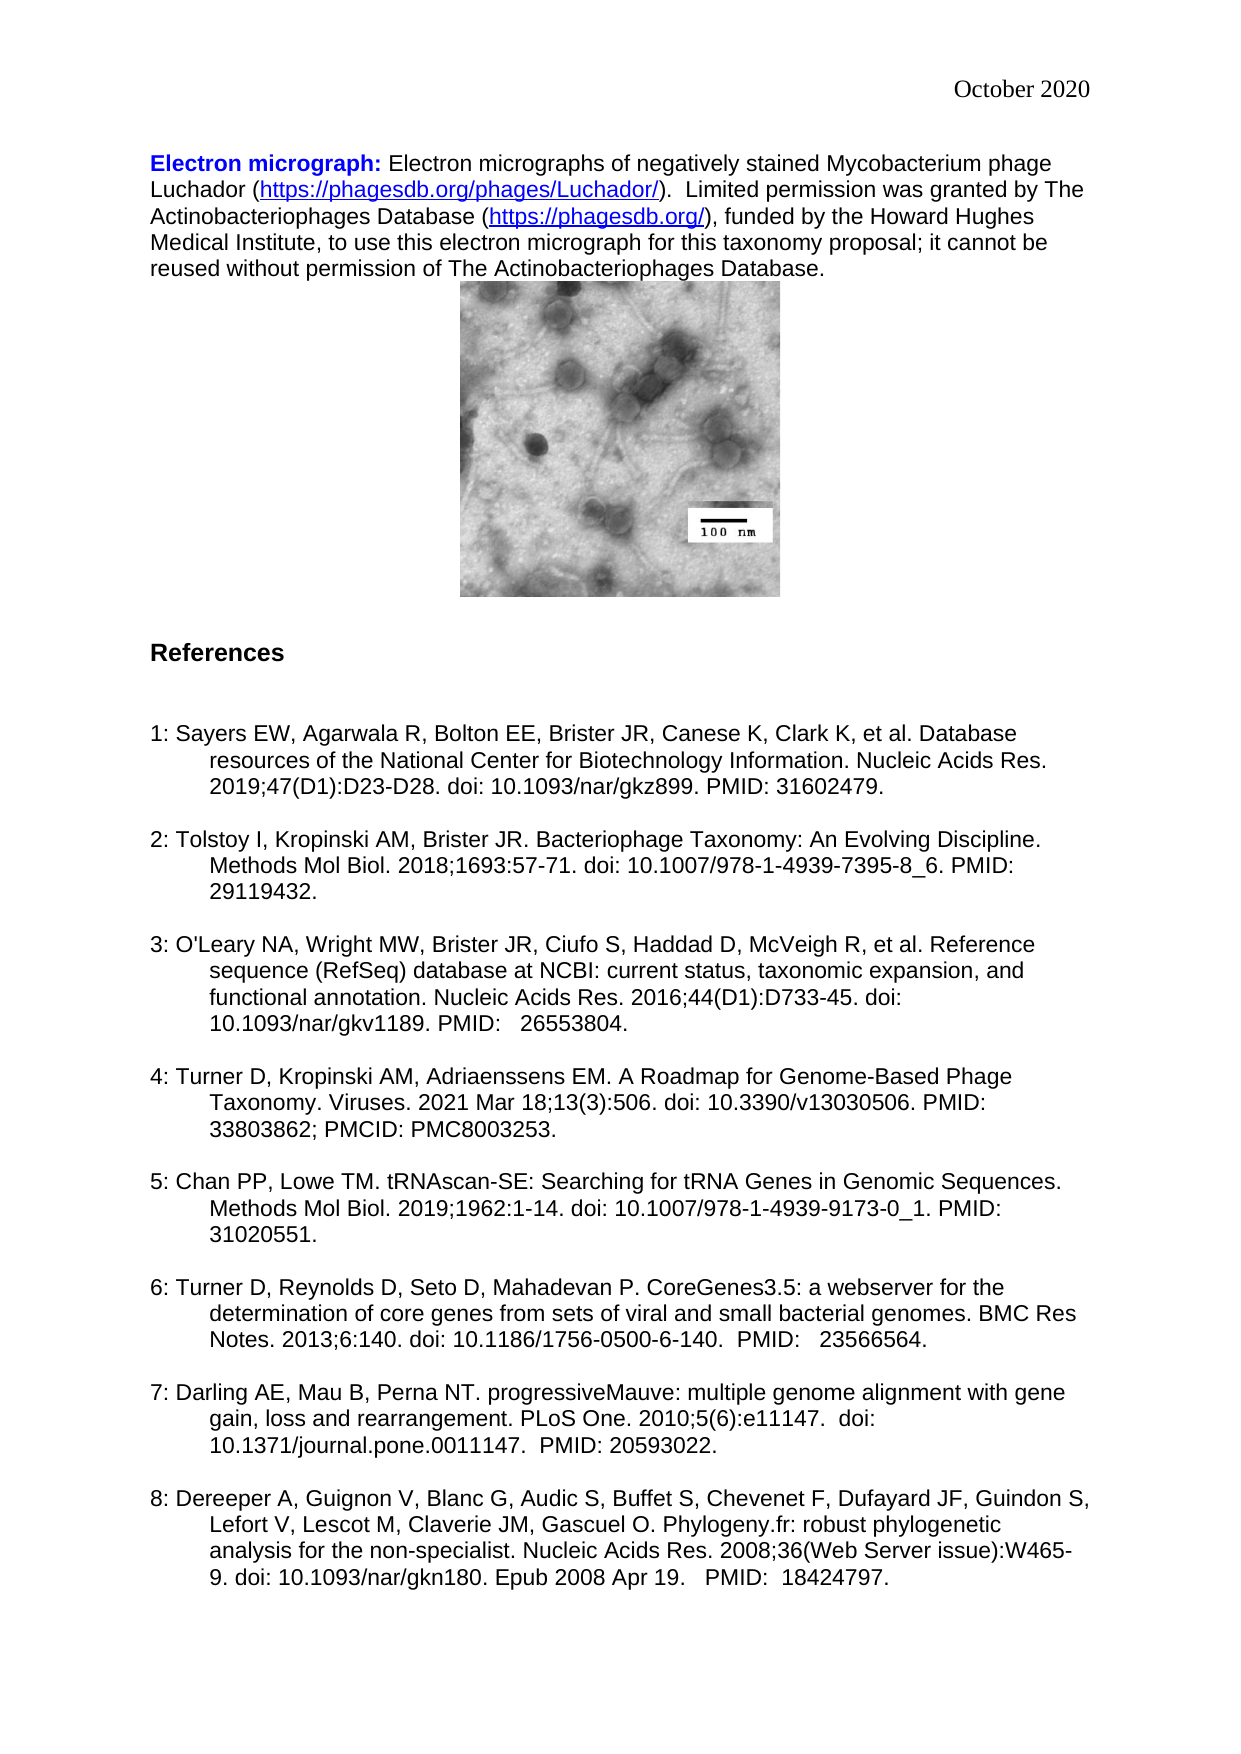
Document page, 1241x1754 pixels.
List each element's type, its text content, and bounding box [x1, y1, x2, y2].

text 1: Sayers EW, Agarwala R, Bolton EE, Brister JR, Canese K, Clark K, et al. Database resources of the National Center for Biotechnology Information. Nucleic Acids Res. 2019;47(D1):D23-D28. doi: 10.1093/nar/gkz899. PMID: 31602479. [150, 720, 1090, 799]
text 5: Chan PP, Lowe TM. tRNAscan-SE: Searching for tRNA Genes in Genomic Sequences. Methods Mol Biol. 2019;1962:1-14. doi: 10.1007/978-1-4939-9173-0_1. PMID: 31020551. [150, 1168, 1090, 1247]
text Electron micrograph: Electron micrographs of negatively stained Mycobacterium phage Luchador (https://phagesdb.org/phages/Luchador/). Limited permission was granted by The Actinobacteriophages Database (https://phagesdb.org/), funded by the Howard Hughes Medical Institute, to use this electron micrograph for this taxonomy proposal; it cannot be reused without permission of The Actinobacteriophages Database. [150, 150, 1090, 282]
text 3: O'Leary NA, Wright MW, Brister JR, Ciufo S, Haddad D, McVeigh R, et al. Reference sequence (RefSeq) database at NCBI: current status, taxonomic expansion, and functional annotation. Nucleic Acids Res. 2016;44(D1):D733-45. doi: 10.1093/nar/gkv1189. PMID: 26553804. [150, 931, 1090, 1036]
text 6: Turner D, Reynolds D, Seto D, Mahadevan P. CoreGenes3.5: a webserver for the determination of core genes from sets of viral and small bacterial genomes. BMC Res Notes. 2013;6:140. doi: 10.1186/1756-0500-6-140. PMID: 23566564. [150, 1274, 1090, 1353]
text References [150, 638, 1090, 666]
text 4: Turner D, Kropinski AM, Adriaenssens EM. A Roadmap for Genome-Based Phage Taxonomy. Viruses. 2021 Mar 18;13(3):506. doi: 10.3390/v13030506. PMID: 33803862; PMCID: PMC8003253. [150, 1063, 1090, 1142]
text 7: Darling AE, Mau B, Perna NT. progressiveMauve: multiple genome alignment with gene gain, loss and rearrangement. PLoS One. 2010;5(6):e11147. doi: 10.1371/journal.pone.0011147. PMID: 20593022. [150, 1379, 1090, 1458]
picture [460, 281, 780, 597]
text 8: Dereeper A, Guignon V, Blanc G, Audic S, Buffet S, Chevenet F, Dufayard JF, Guindon S, Lefort V, Lescot M, Claverie JM, Gascuel O. Phylogeny.fr: robust phylogenetic analysis for the non-specialist. Nucleic Acids Res. 2008;36(Web Server issue):W465-9. doi: 10.1093/nar/gkn180. Epub 2008 Apr 19. PMID: 18424797. [150, 1484, 1090, 1590]
text 2: Tolstoy I, Kropinski AM, Brister JR. Bacteriophage Taxonomy: An Evolving Discipline. Methods Mol Biol. 2018;1693:57-71. doi: 10.1007/978-1-4939-7395-8_6. PMID: 29119432. [150, 826, 1090, 905]
